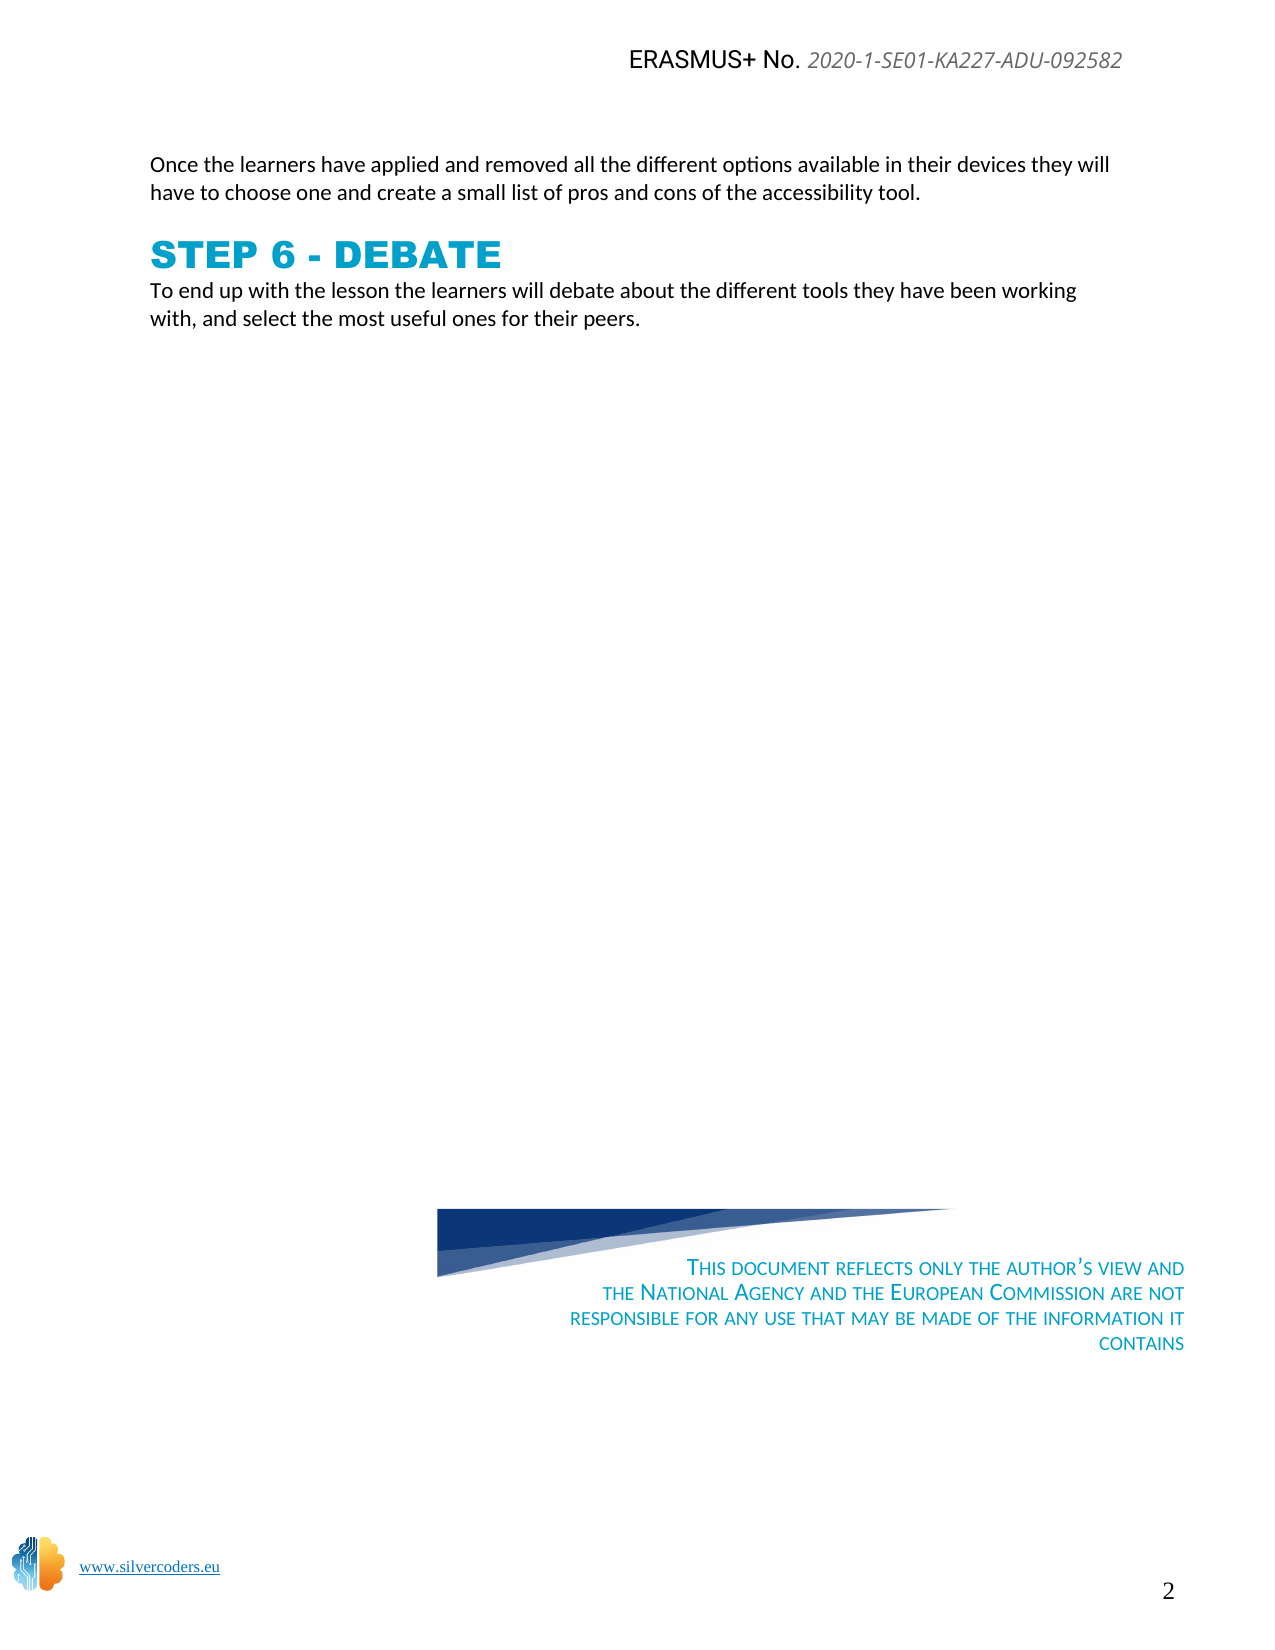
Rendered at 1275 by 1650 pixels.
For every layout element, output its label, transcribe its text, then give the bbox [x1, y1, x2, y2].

text STEP 6 - DEBATE [150, 234, 1125, 276]
picture [437, 1208, 960, 1278]
text To end up with the lesson the learners will debate about the different tools they have been working with, and select the most useful ones for their peers. [150, 276, 1125, 332]
picture [11, 1537, 65, 1591]
text Once the learners have applied and removed all the different options available in their devices they will have to choose one and create a small list of pros and cons of the accessibility tool. [150, 150, 1125, 206]
